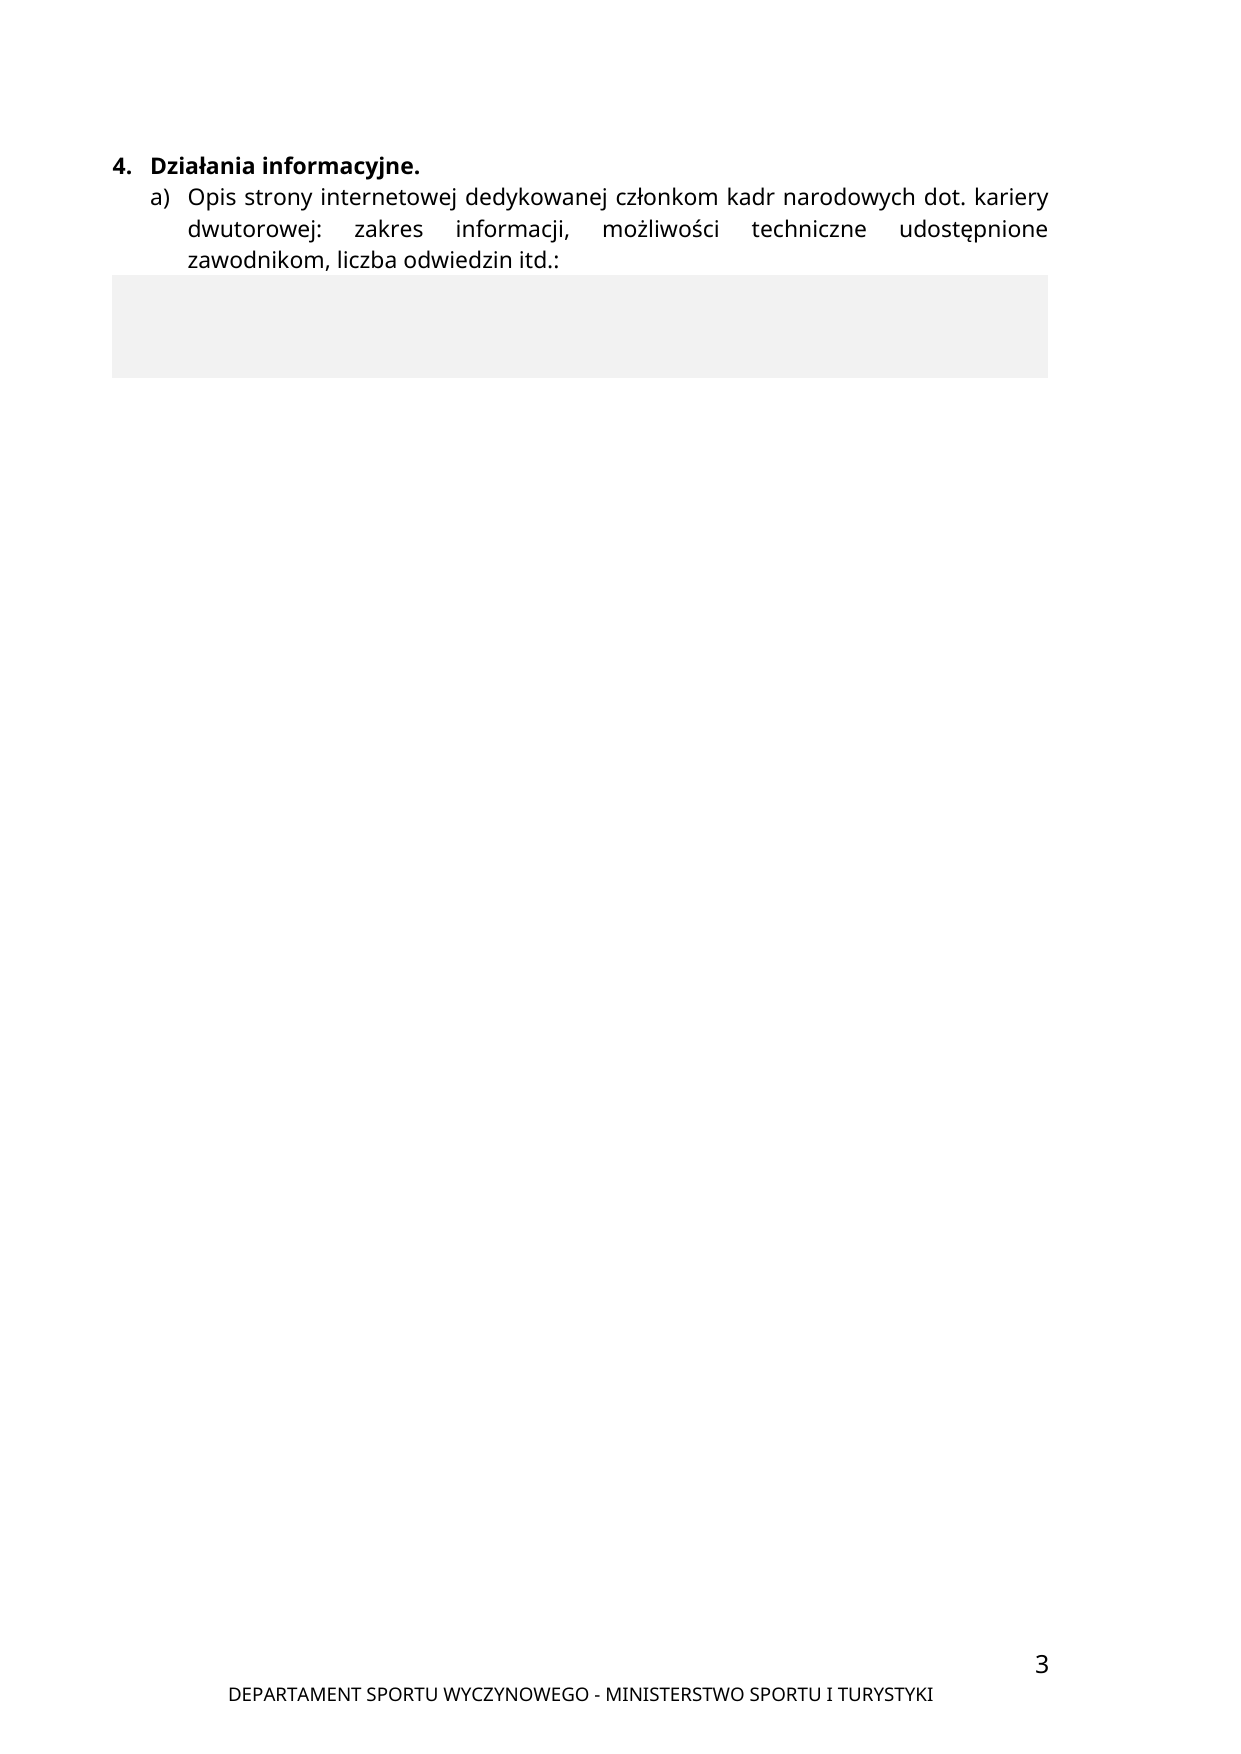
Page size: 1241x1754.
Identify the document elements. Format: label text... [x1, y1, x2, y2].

list Opis strony internetowej dedykowanej członkom kadr narodowych dot. kariery dwutorowej: zakres informacji, możliwości techniczne udostępnione zawodnikom, liczba odwiedzin itd.: [150, 181, 1049, 275]
table_header [112, 275, 1048, 378]
list Działania informacyjne. [112, 150, 1049, 181]
